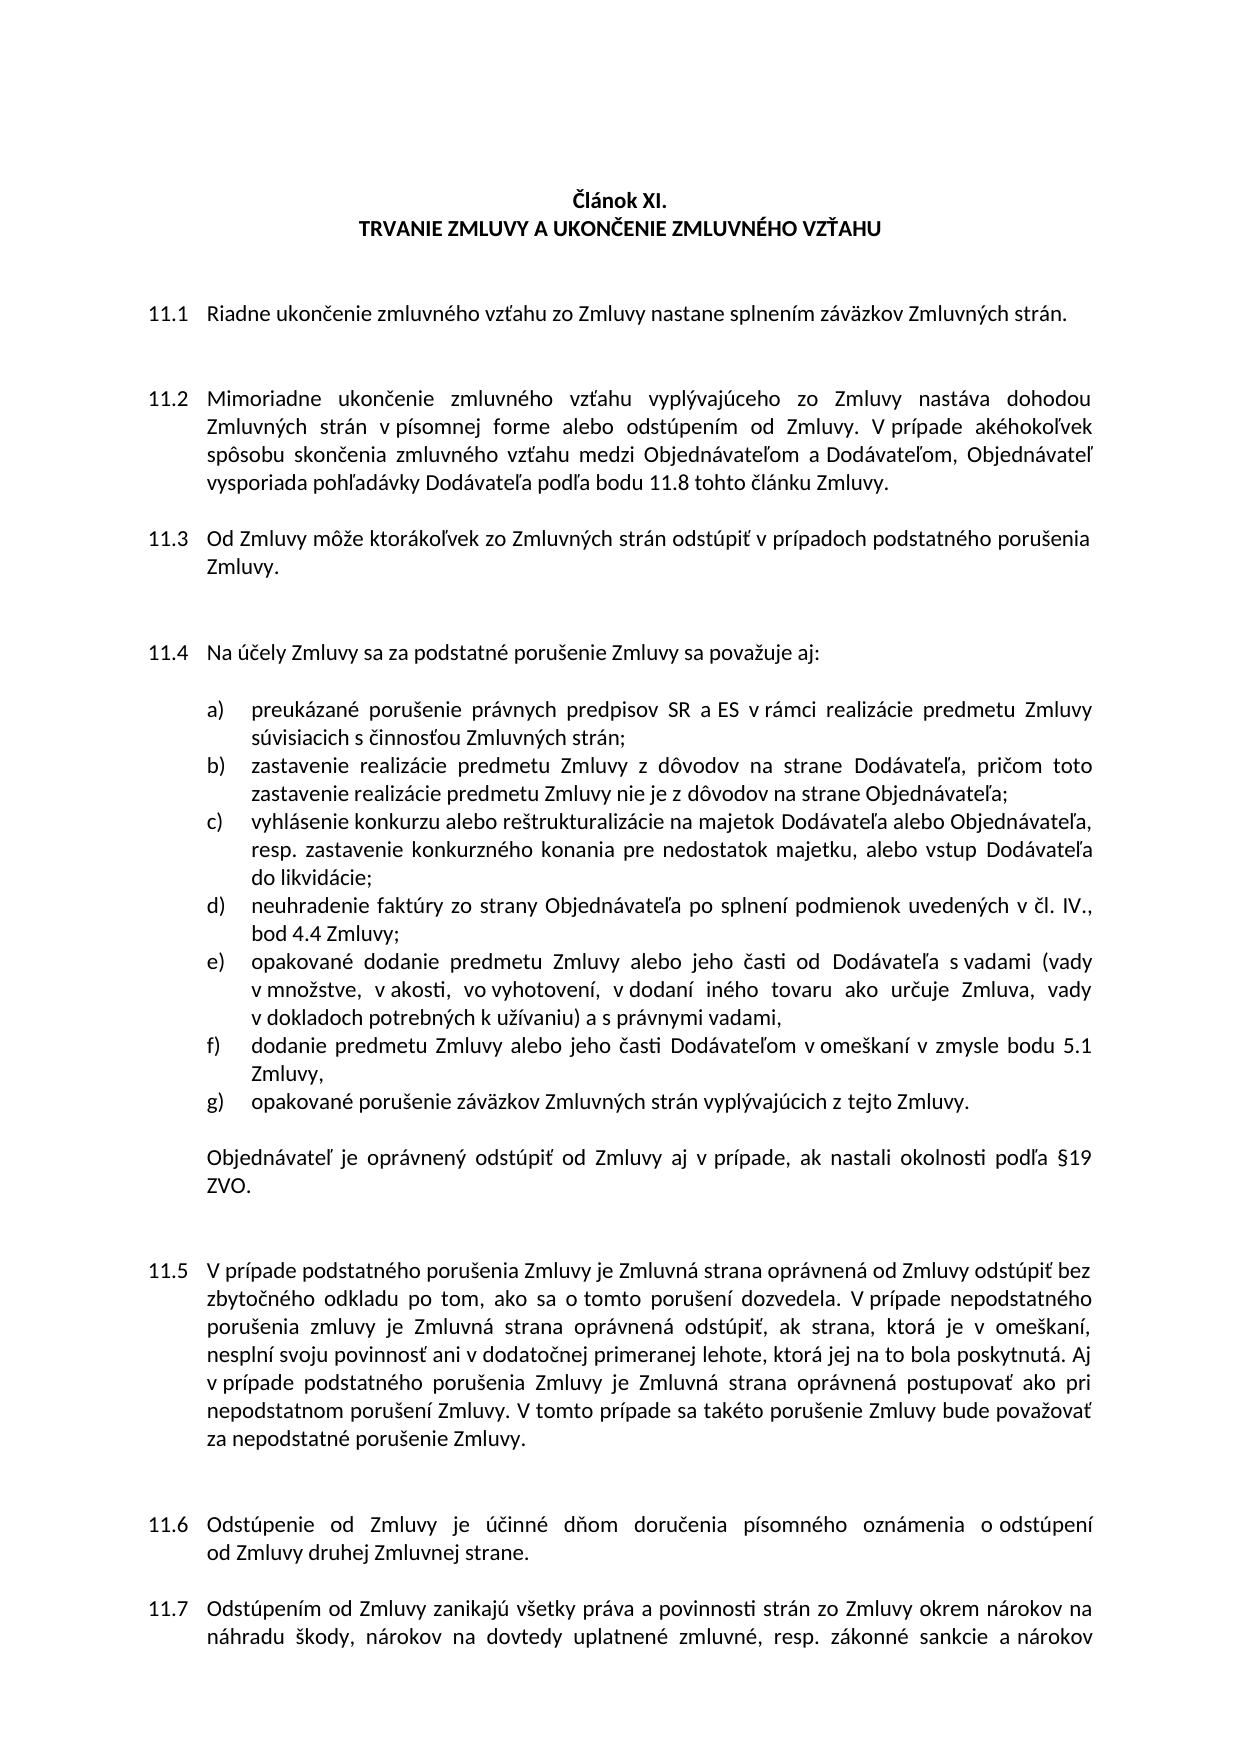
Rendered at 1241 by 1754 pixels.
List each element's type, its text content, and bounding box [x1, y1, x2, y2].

list vyhlásenie konkurzu alebo reštrukturalizácie na majetok Dodávateľa alebo Objednávateľa, resp. zastavenie konkurzného konania pre nedostatok majetku, alebo vstup Dodávateľa do likvidácie; [207, 807, 1093, 891]
text Trvanie zmluvy a UKONČENIE ZMLUVNÉHO VZŤAHU [148, 214, 1093, 242]
text 11.6 Odstúpenie od Zmluvy je účinné dňom doručenia písomného oznámenia o odstúpení od Zmluvy druhej Zmluvnej strane. [148, 1510, 1093, 1566]
list opakované dodanie predmetu Zmluvy alebo jeho časti od Dodávateľa s vadami (vady v množstve, v akosti, vo vyhotovení, v dodaní iného tovaru ako určuje Zmluva, vady v dokladoch potrebných k užívaniu) a s právnymi vadami, [207, 947, 1093, 1031]
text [148, 1594, 1093, 1650]
text 11.2 Mimoriadne ukončenie zmluvného vzťahu vyplývajúceho zo Zmluvy nastáva dohodou Zmluvných strán v písomnej forme alebo odstúpením od Zmluvy. V prípade akéhokoľvek spôsobu skončenia zmluvného vzťahu medzi Objednávateľom a Dodávateľom, Objednávateľ vysporiada pohľadávky Dodávateľa podľa bodu 11.8 tohto článku Zmluvy. [148, 384, 1093, 496]
text 11.5 V prípade podstatného porušenia Zmluvy je Zmluvná strana oprávnená od Zmluvy odstúpiť bez zbytočného odkladu po tom, ako sa o tomto porušení dozvedela. V prípade nepodstatného porušenia zmluvy je Zmluvná strana oprávnená odstúpiť, ak strana, ktorá je v omeškaní, nesplní svoju povinnosť ani v dodatočnej primeranej lehote, ktorá jej na to bola poskytnutá. Aj v prípade podstatného porušenia Zmluvy je Zmluvná strana oprávnená postupovať ako pri nepodstatnom porušení Zmluvy. V tomto prípade sa takéto porušenie Zmluvy bude považovať za nepodstatné porušenie Zmluvy. [148, 1256, 1093, 1453]
list preukázané porušenie právnych predpisov SR a ES v rámci realizácie predmetu Zmluvy súvisiacich s činnosťou Zmluvných strán; [207, 695, 1093, 751]
text 11.3 Od Zmluvy môže ktorákoľvek zo Zmluvných strán odstúpiť v prípadoch podstatného porušenia Zmluvy. [148, 524, 1093, 581]
list opakované porušenie záväzkov Zmluvných strán vyplývajúcich z tejto Zmluvy. [207, 1087, 1093, 1115]
list dodanie predmetu Zmluvy alebo jeho časti Dodávateľom v omeškaní v zmysle bodu 5.1 Zmluvy, [207, 1031, 1093, 1087]
list Na účely Zmluvy sa za podstatné porušenie Zmluvy sa považuje aj: [148, 638, 1093, 666]
list zastavenie realizácie predmetu Zmluvy z dôvodov na strane Dodávateľa, pričom toto zastavenie realizácie predmetu Zmluvy nie je z dôvodov na strane Objednávateľa; [207, 751, 1093, 807]
text Článok XI. [148, 186, 1093, 214]
list Riadne ukončenie zmluvného vzťahu zo Zmluvy nastane splnením záväzkov Zmluvných strán. [148, 299, 1093, 327]
text Objednávateľ je oprávnený odstúpiť od Zmluvy aj v prípade, ak nastali okolnosti podľa §19 ZVO. [207, 1143, 1093, 1199]
list neuhradenie faktúry zo strany Objednávateľa po splnení podmienok uvedených v čl. IV., bod 4.4 Zmluvy; [207, 891, 1093, 947]
